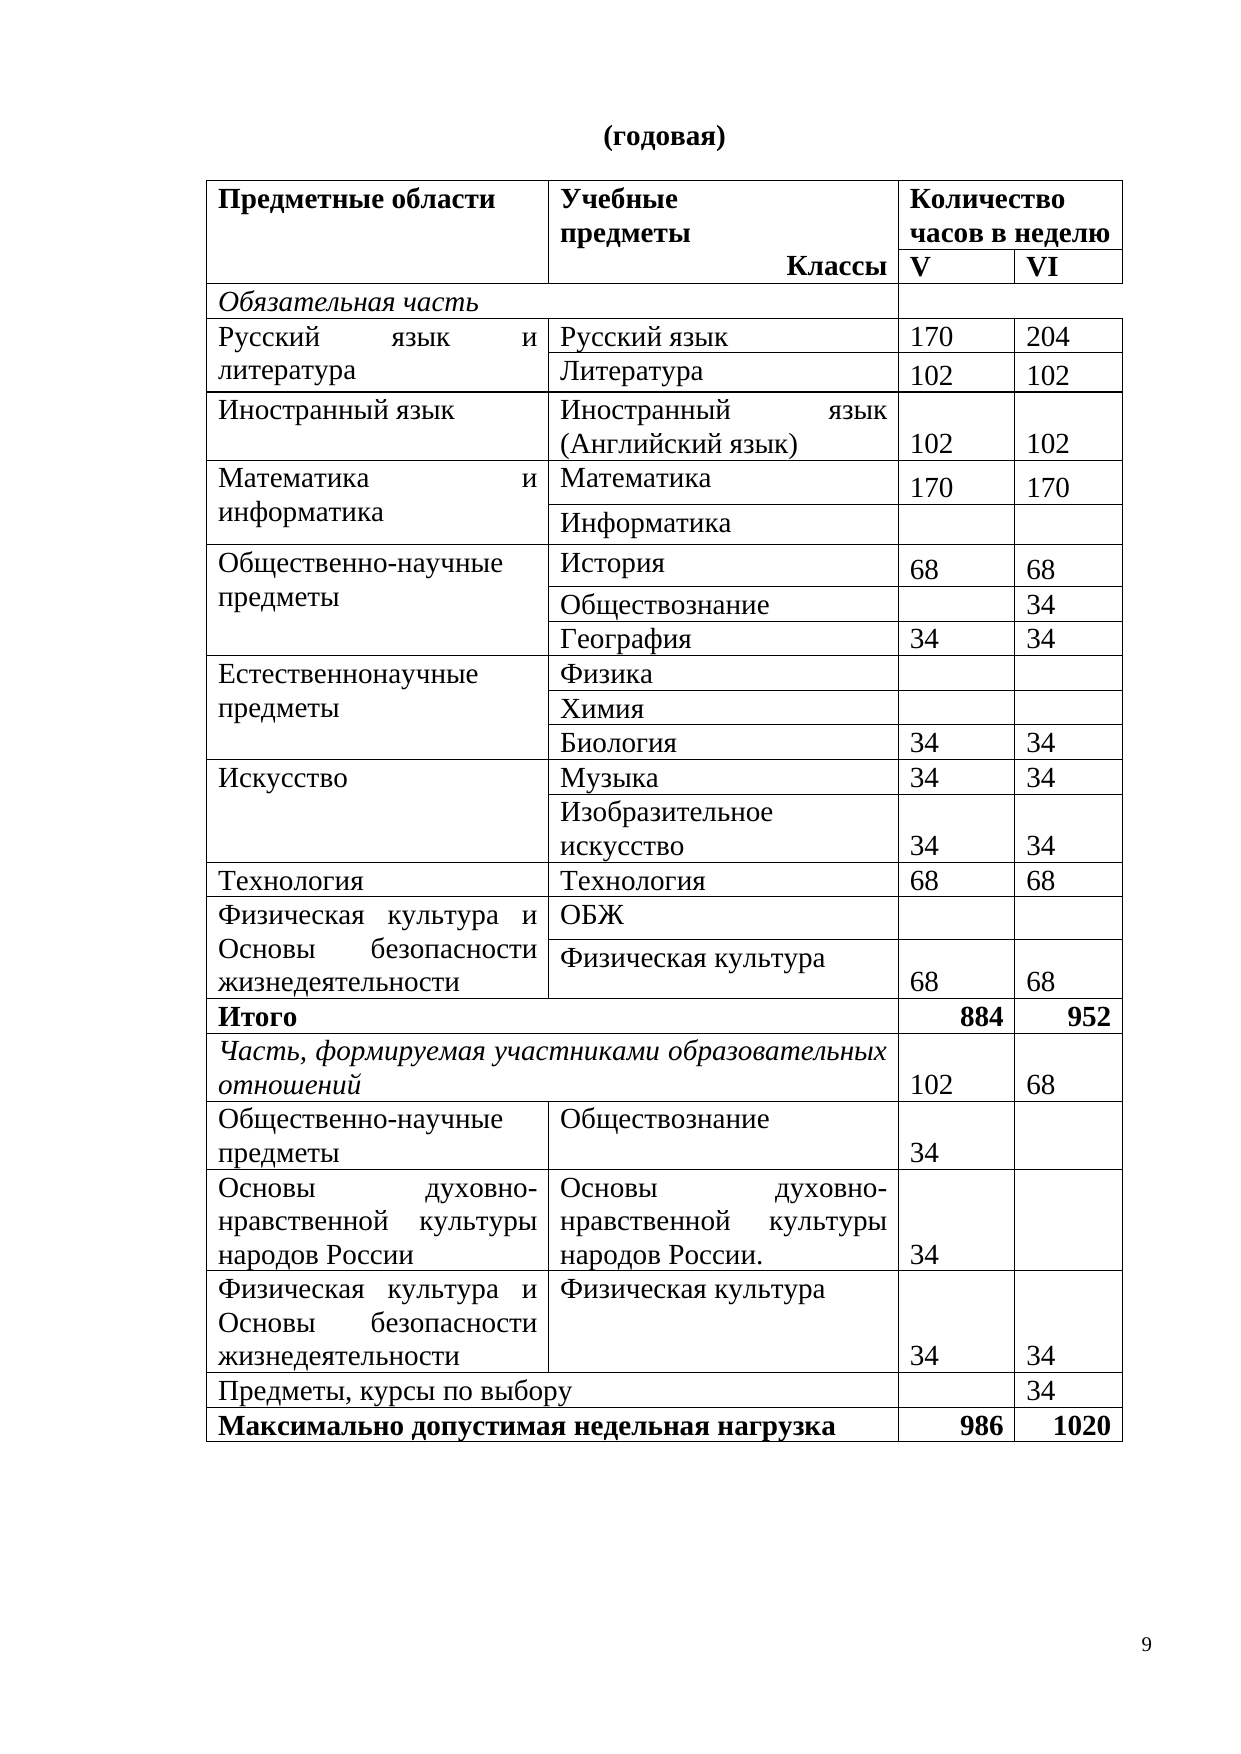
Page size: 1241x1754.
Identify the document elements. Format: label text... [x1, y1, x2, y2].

table_header Предметные области [207, 181, 548, 283]
table_cell Обществознание [549, 1102, 898, 1169]
table_cell Общественно-научные предметы [207, 545, 548, 655]
table_cell Технология [549, 863, 898, 896]
table_cell [1015, 897, 1122, 939]
table_cell Технология [207, 863, 548, 896]
table_cell 34 [1015, 725, 1122, 759]
table_cell Химия [549, 691, 898, 724]
table_cell 34 [899, 1170, 1014, 1270]
table_cell 170 [1015, 461, 1122, 504]
table_cell 34 [899, 1271, 1014, 1372]
table_cell Общественно-научные предметы [207, 1102, 548, 1169]
table_cell Математика и информатика [207, 461, 548, 544]
table_cell 34 [1015, 1271, 1122, 1372]
table_cell Физическая культура [549, 940, 898, 998]
table_cell [1015, 656, 1122, 690]
table_cell Физическая культура и Основы безопасности жизнедеятельности [207, 897, 548, 998]
table_cell 34 [1015, 622, 1122, 655]
table_cell 68 [1015, 1034, 1122, 1101]
table_cell 986 [899, 1408, 1014, 1441]
table_cell 34 [1015, 760, 1122, 793]
table_cell [1015, 1170, 1122, 1270]
table_cell VI [1015, 250, 1122, 283]
table_cell [899, 656, 1014, 690]
table_cell 170 [899, 461, 1014, 504]
table_cell Обществознание [549, 587, 898, 621]
table_cell География [549, 622, 898, 655]
table_cell 1020 [1015, 1408, 1122, 1441]
table_cell 34 [899, 760, 1014, 793]
table_cell ОБЖ [549, 897, 898, 939]
table_cell [899, 505, 1014, 544]
table_cell 170 [899, 319, 1014, 352]
table_cell Литература [549, 353, 898, 391]
table_cell [899, 897, 1014, 939]
table_cell Максимально допустимая недельная нагрузка [207, 1408, 898, 1441]
table_cell Физическая культура и Основы безопасности жизнедеятельности [207, 1271, 548, 1372]
table_cell 68 [1015, 863, 1122, 896]
text (годовая) [177, 118, 1152, 152]
table_cell Иностранный язык [207, 393, 548, 459]
table_cell 102 [899, 393, 1014, 459]
table_cell 34 [899, 1102, 1014, 1169]
table_cell Изобразительное искусство [549, 795, 898, 862]
table_cell 68 [899, 545, 1014, 586]
table_cell 884 [899, 999, 1014, 1032]
table_cell Информатика [549, 505, 898, 544]
table_cell Физика [549, 656, 898, 690]
table_header Учебные предметы Классы [549, 181, 898, 283]
table_cell [1015, 1102, 1122, 1169]
table_cell [899, 1373, 1014, 1407]
table_cell 34 [899, 795, 1014, 862]
table_cell 34 [1015, 1373, 1122, 1407]
table_cell Искусство [207, 760, 548, 862]
table_cell Математика [549, 461, 898, 504]
table_cell Иностранный язык (Английский язык) [549, 393, 898, 459]
table_cell История [549, 545, 898, 586]
table_cell Музыка [549, 760, 898, 793]
table_cell 68 [899, 863, 1014, 896]
table_header Количество часов в неделю [899, 181, 1122, 248]
table_cell [1015, 691, 1122, 724]
table_cell Основы духовно-нравственной культуры народов России [207, 1170, 548, 1270]
table_cell 102 [899, 353, 1014, 391]
table_cell 68 [1015, 545, 1122, 586]
table_cell Биология [549, 725, 898, 759]
table_cell 34 [899, 725, 1014, 759]
table_cell 68 [899, 940, 1014, 998]
table_cell 34 [899, 622, 1014, 655]
table_cell 68 [1015, 940, 1122, 998]
table_cell Русский язык и литература [207, 319, 548, 391]
table_cell Основы духовно-нравственной культуры народов России. [549, 1170, 898, 1270]
table_cell Итого [207, 999, 898, 1032]
table_cell 102 [1015, 353, 1122, 391]
table_cell Естественнонаучные предметы [207, 656, 548, 759]
table_cell 204 [1015, 319, 1122, 352]
table_cell Физическая культура [549, 1271, 898, 1372]
table_cell [899, 691, 1014, 724]
table_cell Предметы, курсы по выбору [207, 1373, 898, 1407]
table_cell 34 [1015, 795, 1122, 862]
table_cell V [899, 250, 1014, 283]
table_cell Обязательная часть [207, 284, 898, 318]
table_cell 952 [1015, 999, 1122, 1032]
table_cell Часть, формируемая участниками образовательных отношений [207, 1034, 898, 1101]
table_cell 102 [1015, 393, 1122, 459]
table_cell [1015, 505, 1122, 544]
table_cell 102 [899, 1034, 1014, 1101]
table_cell [899, 587, 1014, 621]
table_cell Русский язык [549, 319, 898, 352]
table_cell 34 [1015, 587, 1122, 621]
